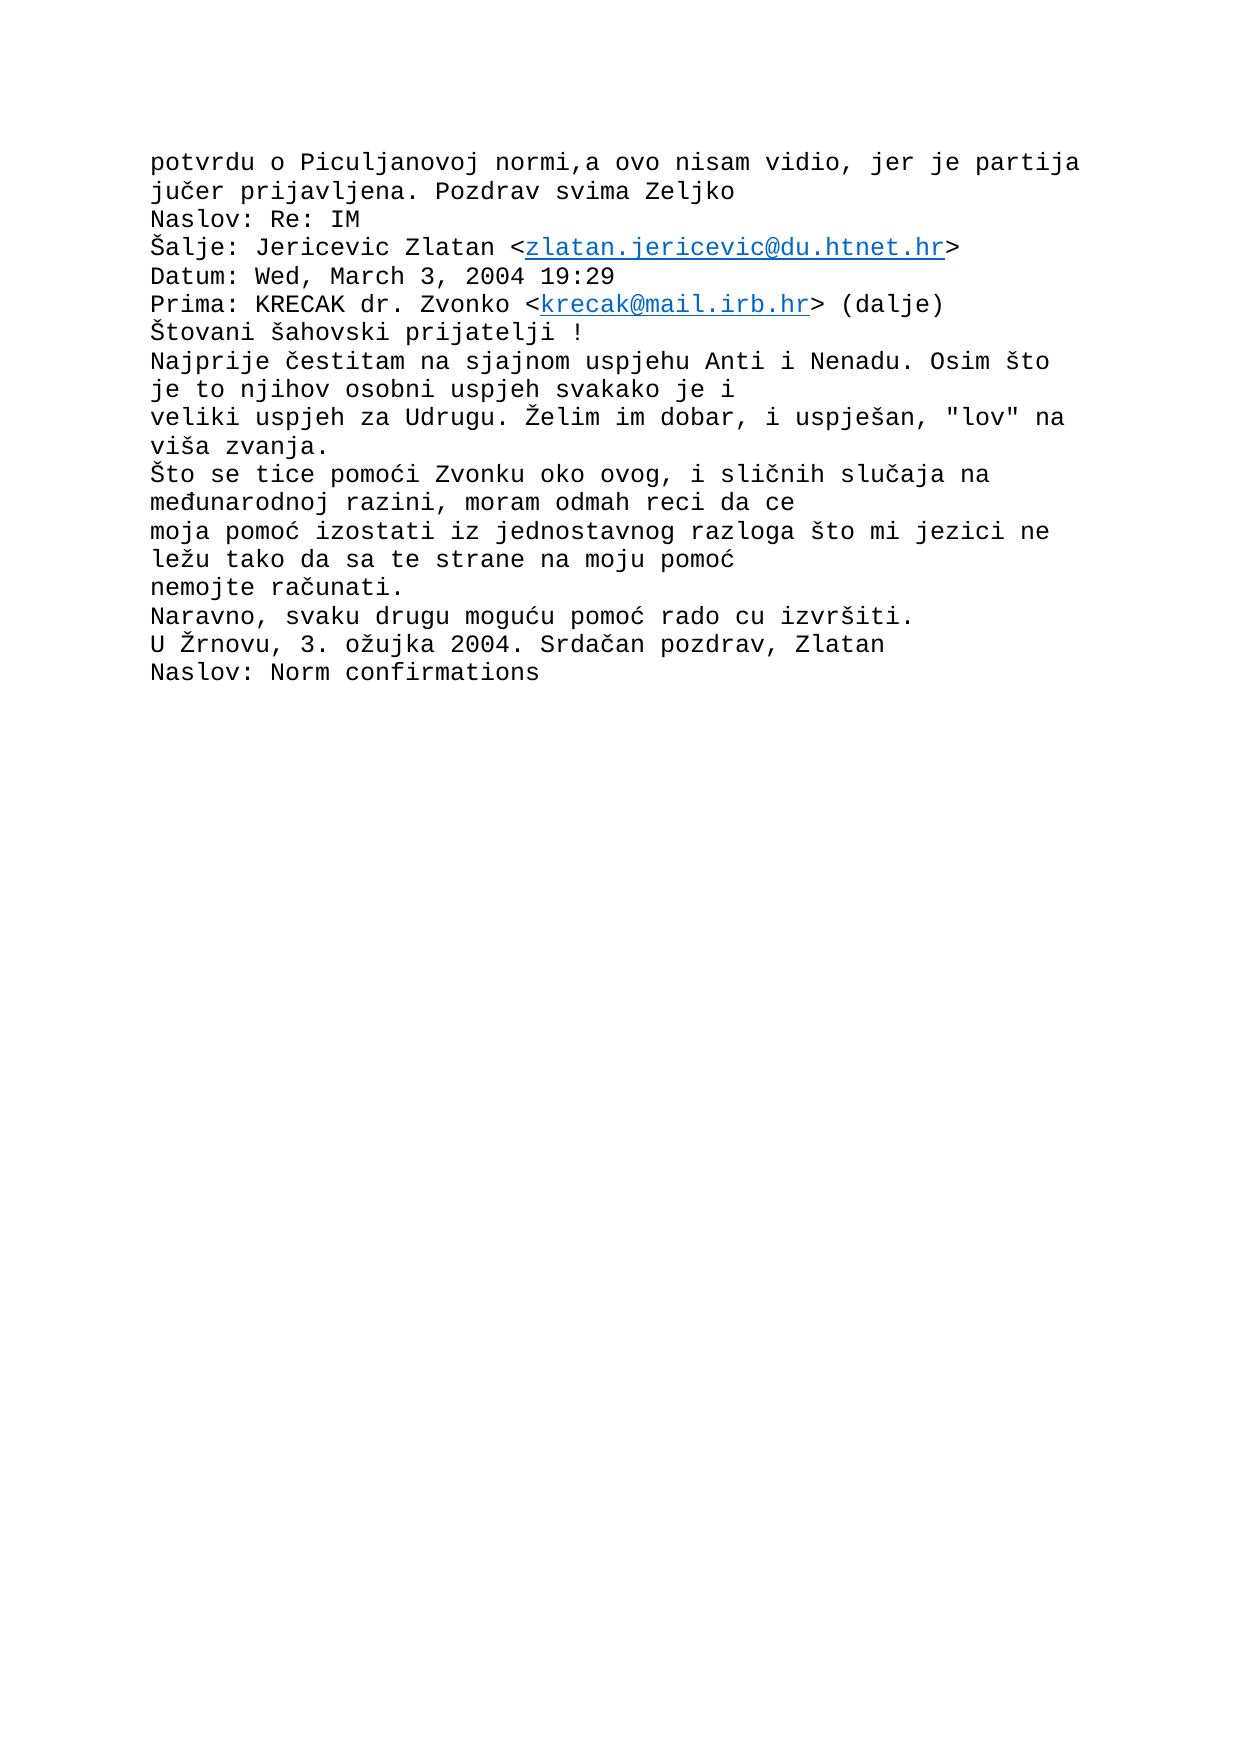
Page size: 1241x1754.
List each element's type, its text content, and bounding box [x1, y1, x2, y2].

text Što se tice pomoći Zvonku oko ovog, i sličnih slučaja na međunarodnoj razini, moram odmah reci da ce moja pomoć izostati iz jednostavnog razloga što mi jezici ne ležu tako da sa te strane na moju pomoć nemojte računati. [150, 462, 1090, 603]
text Štovani šahovski prijatelji ! [150, 320, 1090, 348]
text Naravno, svaku drugu moguću pomoć rado cu izvršiti. [150, 603, 1090, 632]
text Šalje: Jericevic Zlatan <zlatan.jericevic@du.htnet.hr> [150, 235, 1090, 263]
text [150, 150, 1090, 207]
text Datum: Wed, March 3, 2004 19:29 [150, 263, 1090, 292]
text U Žrnovu, 3. ožujka 2004. Srdačan pozdrav, Zlatan [150, 632, 1090, 660]
text Naslov: Norm confirmations [150, 660, 1090, 688]
text Naslov: Re: IM [150, 207, 1090, 235]
text Najprije čestitam na sjajnom uspjehu Anti i Nenadu. Osim što je to njihov osobni uspjeh svakako je i veliki uspjeh za Udrugu. Želim im dobar, i uspješan, "lov" na viša zvanja. [150, 348, 1090, 462]
text Prima: KRECAK dr. Zvonko <krecak@mail.irb.hr> (dalje) [150, 292, 1090, 320]
